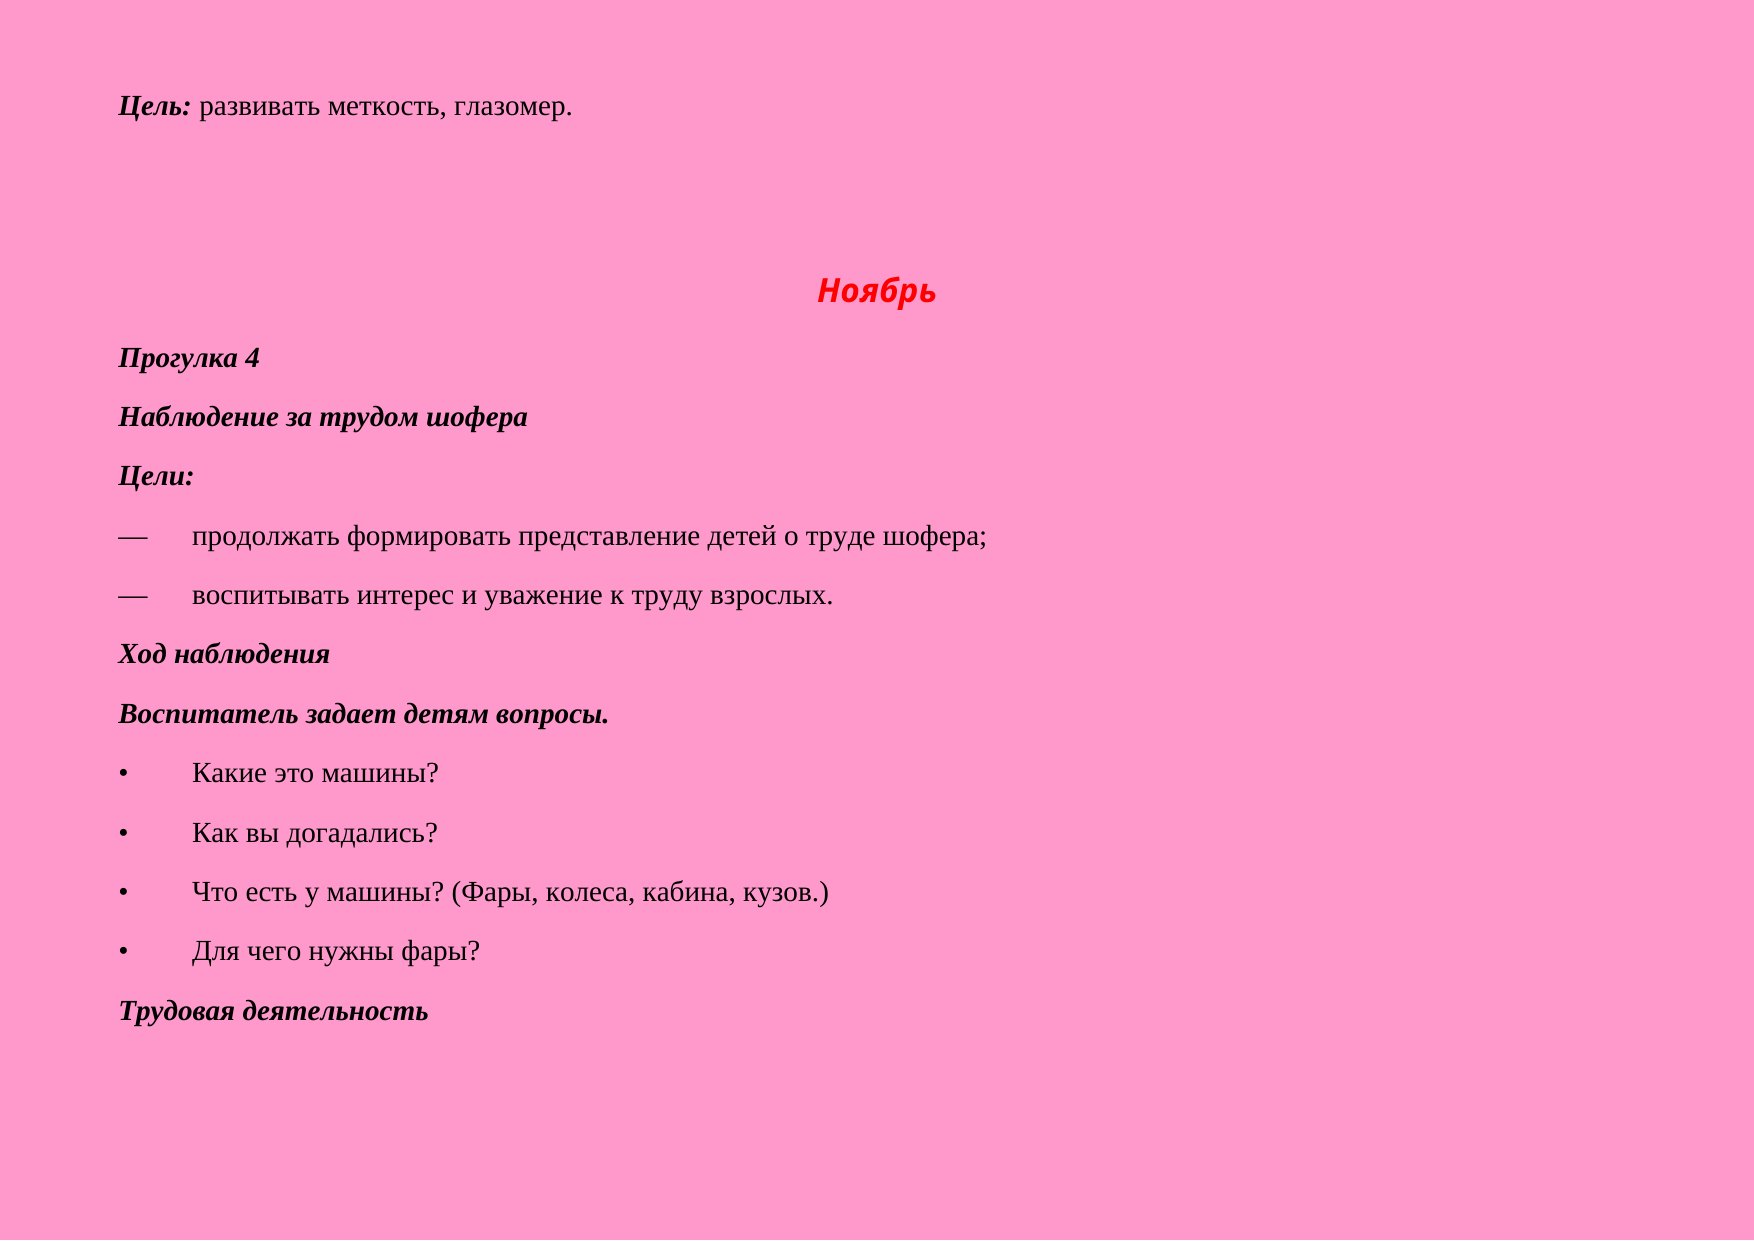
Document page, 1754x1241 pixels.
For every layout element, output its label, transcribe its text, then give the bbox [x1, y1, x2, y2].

text Трудовая деятельность [118, 993, 1636, 1026]
text Цель: развивать меткость, глазомер. [118, 88, 1636, 122]
text • Как вы догадались? [118, 815, 1636, 848]
text Воспитатель задает детям вопросы. [118, 696, 1636, 729]
text Прогулка 4 [118, 340, 1636, 373]
text — воспитывать интерес и уважение к труду взрослых. [118, 577, 1636, 611]
text • Для чего нужны фары? [118, 933, 1636, 967]
text Наблюдение за трудом шофера [118, 399, 1636, 433]
text — продолжать формировать представление детей о труде шофера; [118, 518, 1636, 551]
text • Какие это машины? [118, 755, 1636, 789]
text • Что есть у машины? (Фары, колеса, кабина, кузов.) [118, 874, 1636, 908]
text Ноябрь [118, 267, 1636, 312]
text Ход наблюдения [118, 637, 1636, 670]
text Цели: [118, 458, 1636, 492]
